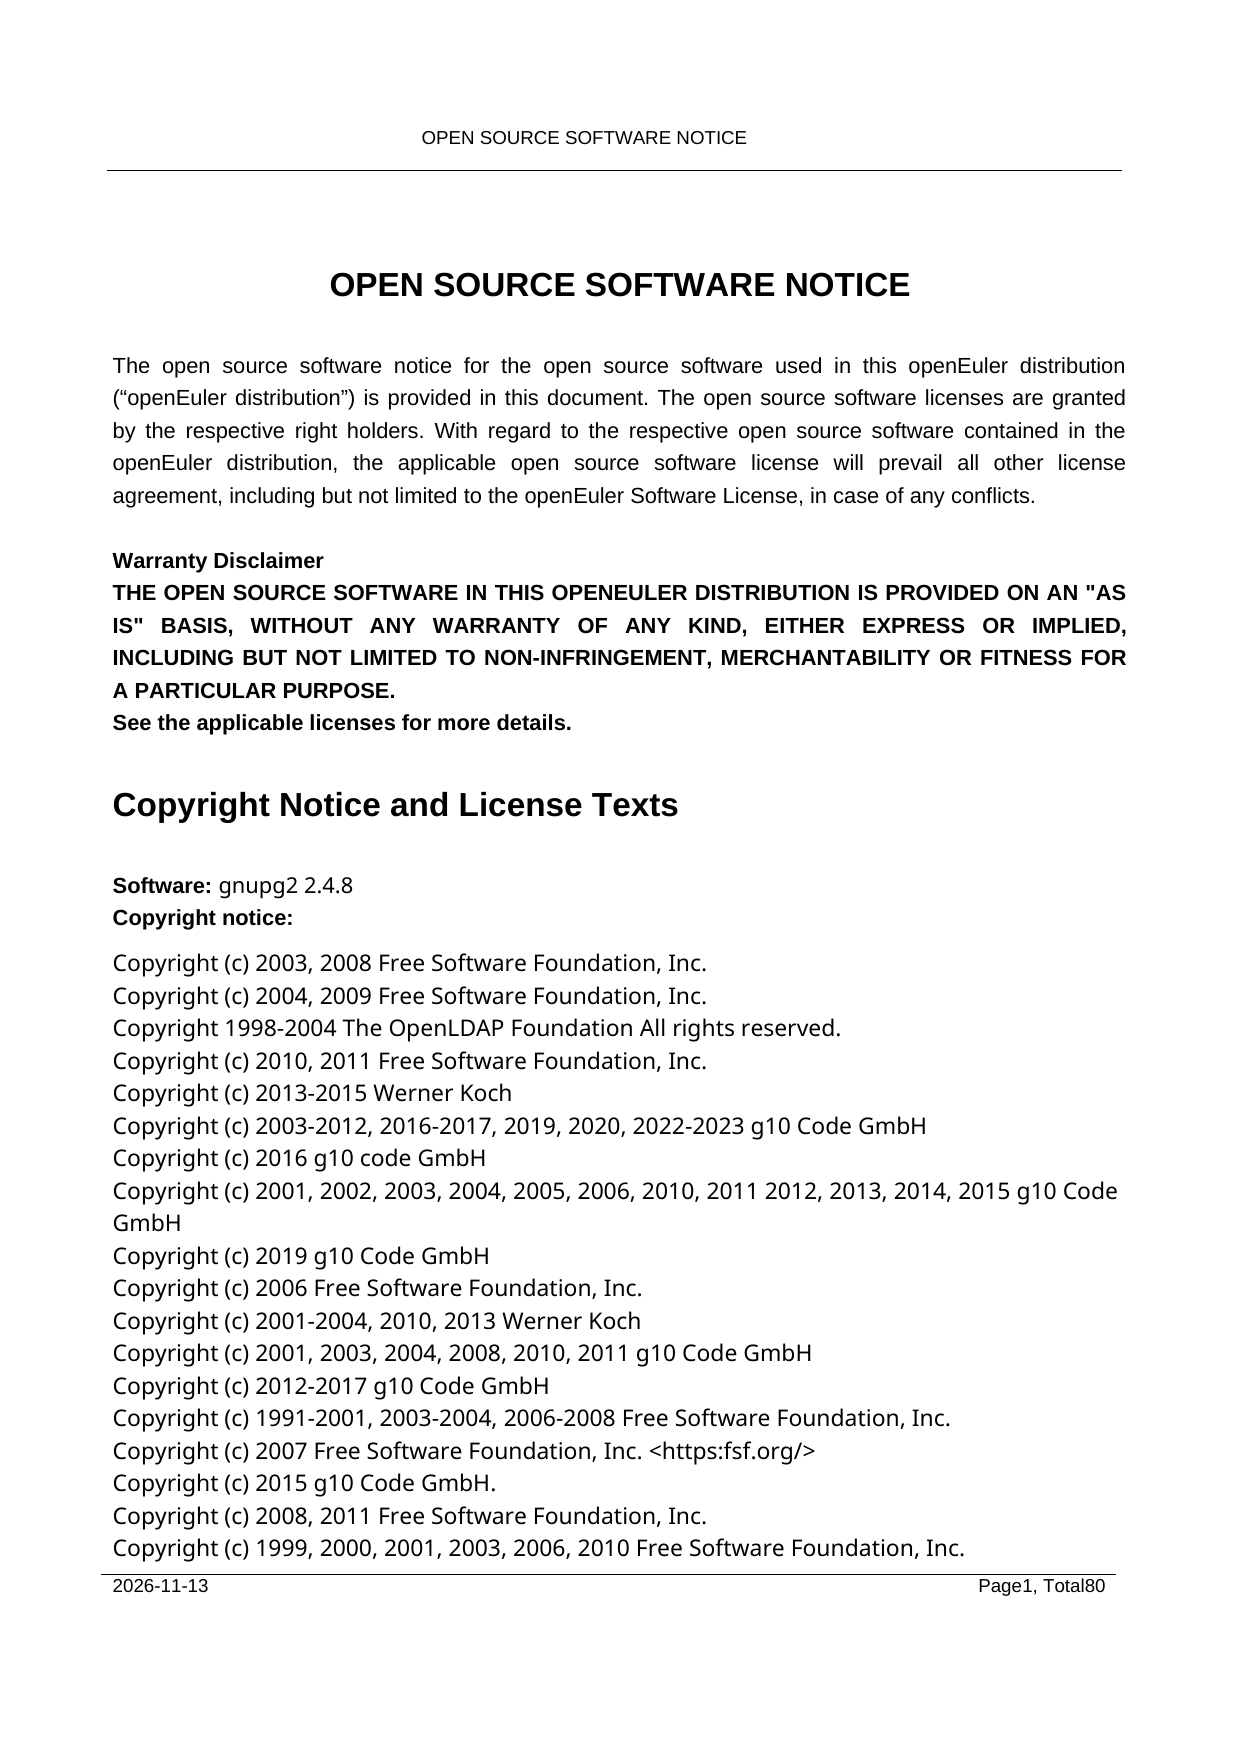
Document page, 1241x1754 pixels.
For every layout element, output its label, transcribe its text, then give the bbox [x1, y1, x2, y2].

text Warranty Disclaimer [112, 544, 1128, 576]
text The open source software notice for the open source software used in this openEuler distribution (“openEuler distribution”) is provided in this document. The open source software licenses are granted by the respective right holders. With regard to the respective open source software contained in the openEuler distribution, the applicable open source software license will prevail all other license agreement, including but not limited to the openEuler Software License, in case of any conflicts. [112, 349, 1128, 511]
title Software: gnupg2 2.4.8 [112, 869, 1128, 901]
text Copyright Notice and License Texts [112, 771, 1128, 836]
text OPEN SOURCE SOFTWARE NOTICE [112, 251, 1128, 316]
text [112, 947, 1128, 1564]
text Copyright notice: [112, 901, 1128, 934]
text THE OPEN SOURCE SOFTWARE IN THIS OPENEULER DISTRIBUTION IS PROVIDED ON AN "AS IS" BASIS, WITHOUT ANY WARRANTY OF ANY KIND, EITHER EXPRESS OR IMPLIED, INCLUDING BUT NOT LIMITED TO NON-INFRINGEMENT, MERCHANTABILITY OR FITNESS FOR A PARTICULAR PURPOSE. See the applicable licenses for more details. [112, 576, 1128, 739]
